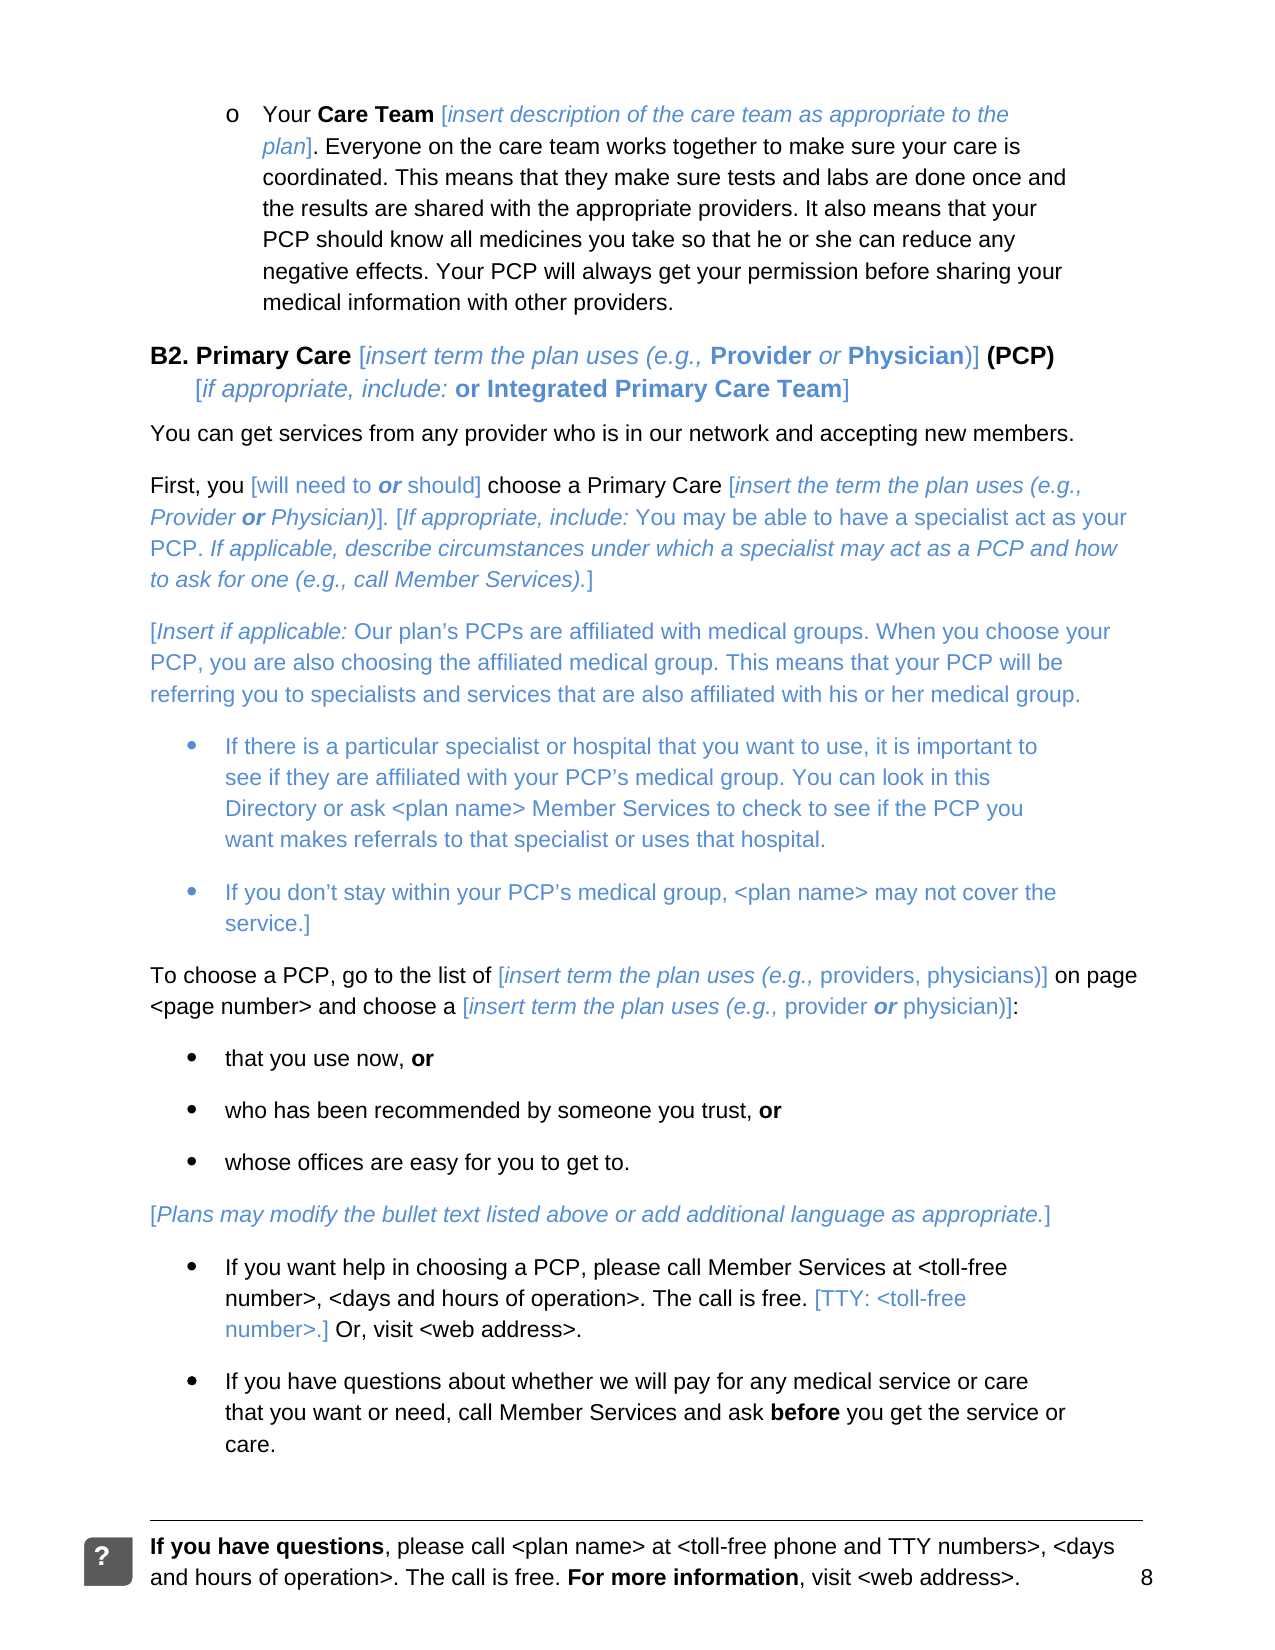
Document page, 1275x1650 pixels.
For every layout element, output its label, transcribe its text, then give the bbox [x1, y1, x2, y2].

text whose offices are easy for you to get to. [187, 1146, 1068, 1177]
list If there is a particular specialist or hospital that you want to use, it is important to see if they are affiliated with your PCP’s medical group. You can look in this Directory or ask <plan name> Member Services to check to see if the PCP you want makes referrals to that specialist or uses that hospital. [187, 729, 1068, 854]
text [Insert if applicable: Our plan’s PCPs are affiliated with medical groups. When you choose your PCP, you are also choosing the affiliated medical group. This means that your PCP will be referring you to specialists and services that are also affiliated with his or her medical group. [150, 614, 1143, 708]
text [Plans may modify the bullet text listed above or add additional language as appropriate.] [150, 1198, 1143, 1229]
text To choose a PCP, go to the list of [insert term the plan uses (e.g., providers, physicians)] on page <page number> and choose a [insert term the plan uses (e.g., provider or physician)]: [150, 958, 1143, 1021]
list If you don’t stay within your PCP’s medical group, <plan name> may not cover the service.] [187, 875, 1068, 937]
subtitle B2. Primary Care [insert term the plan uses (e.g., Provider or Physician)] (PCP) [if appropriate, include: or Integrated Primary Care Team] [150, 337, 1068, 404]
text You can get services from any provider who is in our network and accepting new members. [150, 417, 1143, 448]
text that you use now, or [187, 1042, 1068, 1073]
text who has been recommended by someone you trust, or [187, 1094, 1068, 1125]
list Your Care Team [insert description of the care team as appropriate to the plan]. Everyone on the care team works together to make sure your care is coordinated. This means that they make sure tests and labs are done once and the results are shared with the appropriate providers. It also means that your PCP should know all medicines you take so that he or she can reduce any negative effects. Your PCP will always get your permission before sharing your medical information with other providers. [225, 98, 1068, 317]
text First, you [will need to or should] choose a Primary Care [insert the term the plan uses (e.g., Provider or Physician)]. [If appropriate, include: You may be able to have a specialist act as your PCP. If applicable, describe circumstances under which a specialist may act as a PCP and how to ask for one (e.g., call Member Services).] [150, 469, 1143, 594]
list If you have questions about whether we will pay for any medical service or care that you want or need, call Member Services and ask before you get the service or care. [187, 1364, 1068, 1458]
list If you want help in choosing a PCP, please call Member Services at <toll-free number>, <days and hours of operation>. The call is free. [TTY: <toll-free number>.] Or, visit <web address>. [187, 1250, 1068, 1344]
